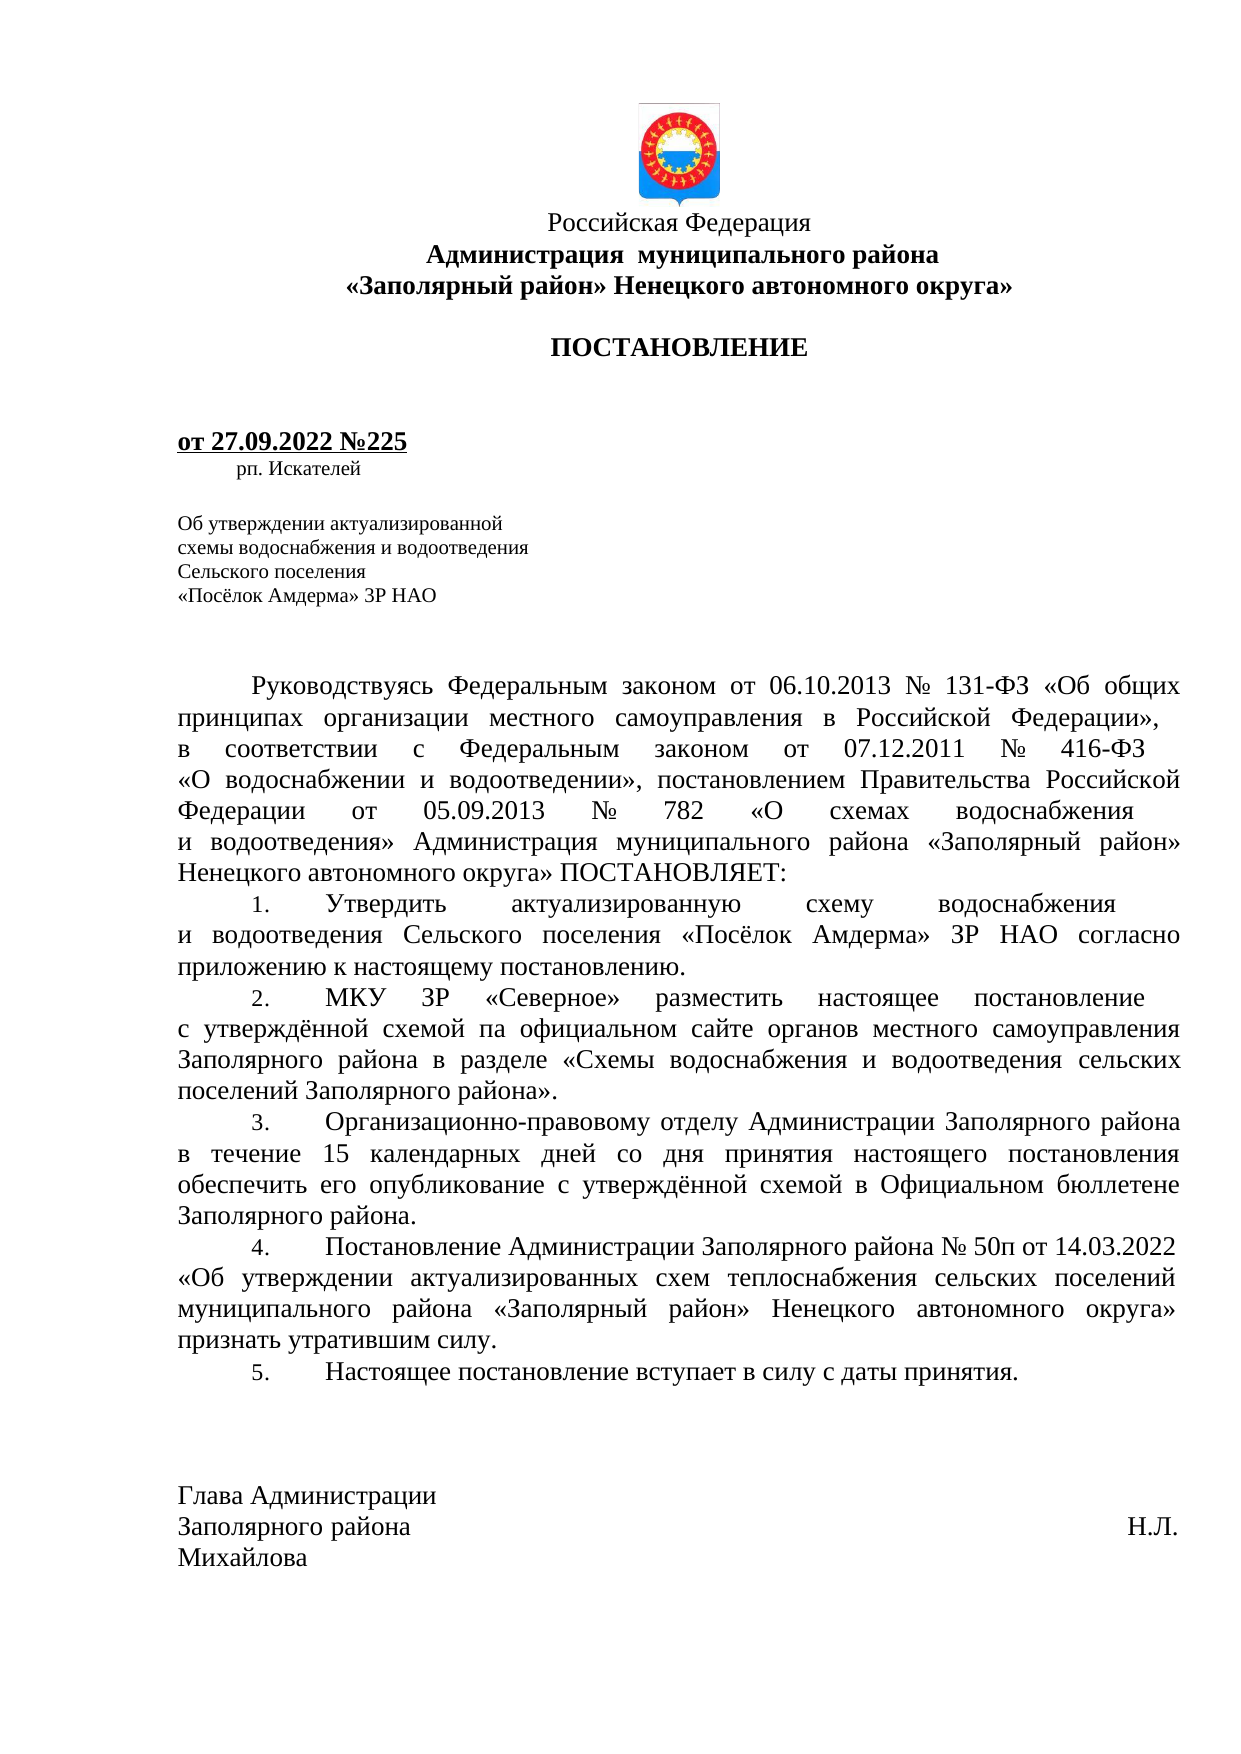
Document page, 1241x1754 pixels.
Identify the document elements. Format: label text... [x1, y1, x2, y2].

text Об утверждении актуализированной [177, 511, 1181, 535]
text «Посёлок Амдерма» 3Р НАО [177, 583, 1181, 607]
subtitle ПОСТАНОВЛЕНИЕ [177, 331, 1181, 362]
text рп. Искателей [236, 456, 1181, 480]
picture [638, 103, 720, 207]
text от 27.09.2022 №225 [177, 424, 1181, 456]
list МКУ ЗР «Северное» разместить настоящее постановление с утверждённой схемой па официальном сайте органов местного самоуправления Заполярного района в разделе «Схемы водоснабжения и водоотведения сельских поселений Заполярного района». [177, 981, 1181, 1106]
list Постановление Администрации Заполярного района № 50п от 14.03.2022 «Об утверждении актуализированных схем теплоснабжения сельских поселений муниципального района «Заполярный район» Ненецкого автономного округа» признать утратившим силу. [177, 1230, 1177, 1355]
list Настоящее постановление вступает в силу с даты принятия. [177, 1355, 1181, 1386]
subtitle Администрация муниципального района [177, 238, 1181, 269]
list Утвердить актуализированную схему водоснабжения и водоотведения Сельского поселения «Посёлок Амдерма» ЗР НАО согласно приложению к настоящему постановлению. [177, 887, 1181, 981]
text Сельского поселения [177, 559, 1181, 583]
list Организационно-правовому отделу Администрации Заполярного района в течение 15 календарных дней со дня принятия настоящего постановления обеспечить его опубликование с утверждённой схемой в Официальном бюллетене Заполярного района. [177, 1106, 1181, 1230]
text Заполярного района Н.Л. Михайлова [177, 1510, 1181, 1573]
text Российская Федерация [177, 207, 1181, 238]
text Руководствуясь Федеральным законом от 06.10.2013 № 131-ФЗ «Об общих принципах организации местного самоуправления в Российской Федерации», в соответствии с Федеральным законом от 07.12.2011 № 416-ФЗ «О водоснабжении и водоотведении», постановлением Правительства Российской Федерации от 05.09.2013 № 782 «О схемах водоснабжения и водоотведения» Администрация муниципального района «Заполярный район» Ненецкого автономного округа» ПОСТАНОВЛЯЕТ: [177, 669, 1181, 887]
text Глава Администрации [177, 1479, 1181, 1510]
text схемы водоснабжения и водоотведения [177, 535, 1181, 559]
subtitle «Заполярный район» Ненецкого автономного округа» [177, 269, 1181, 300]
